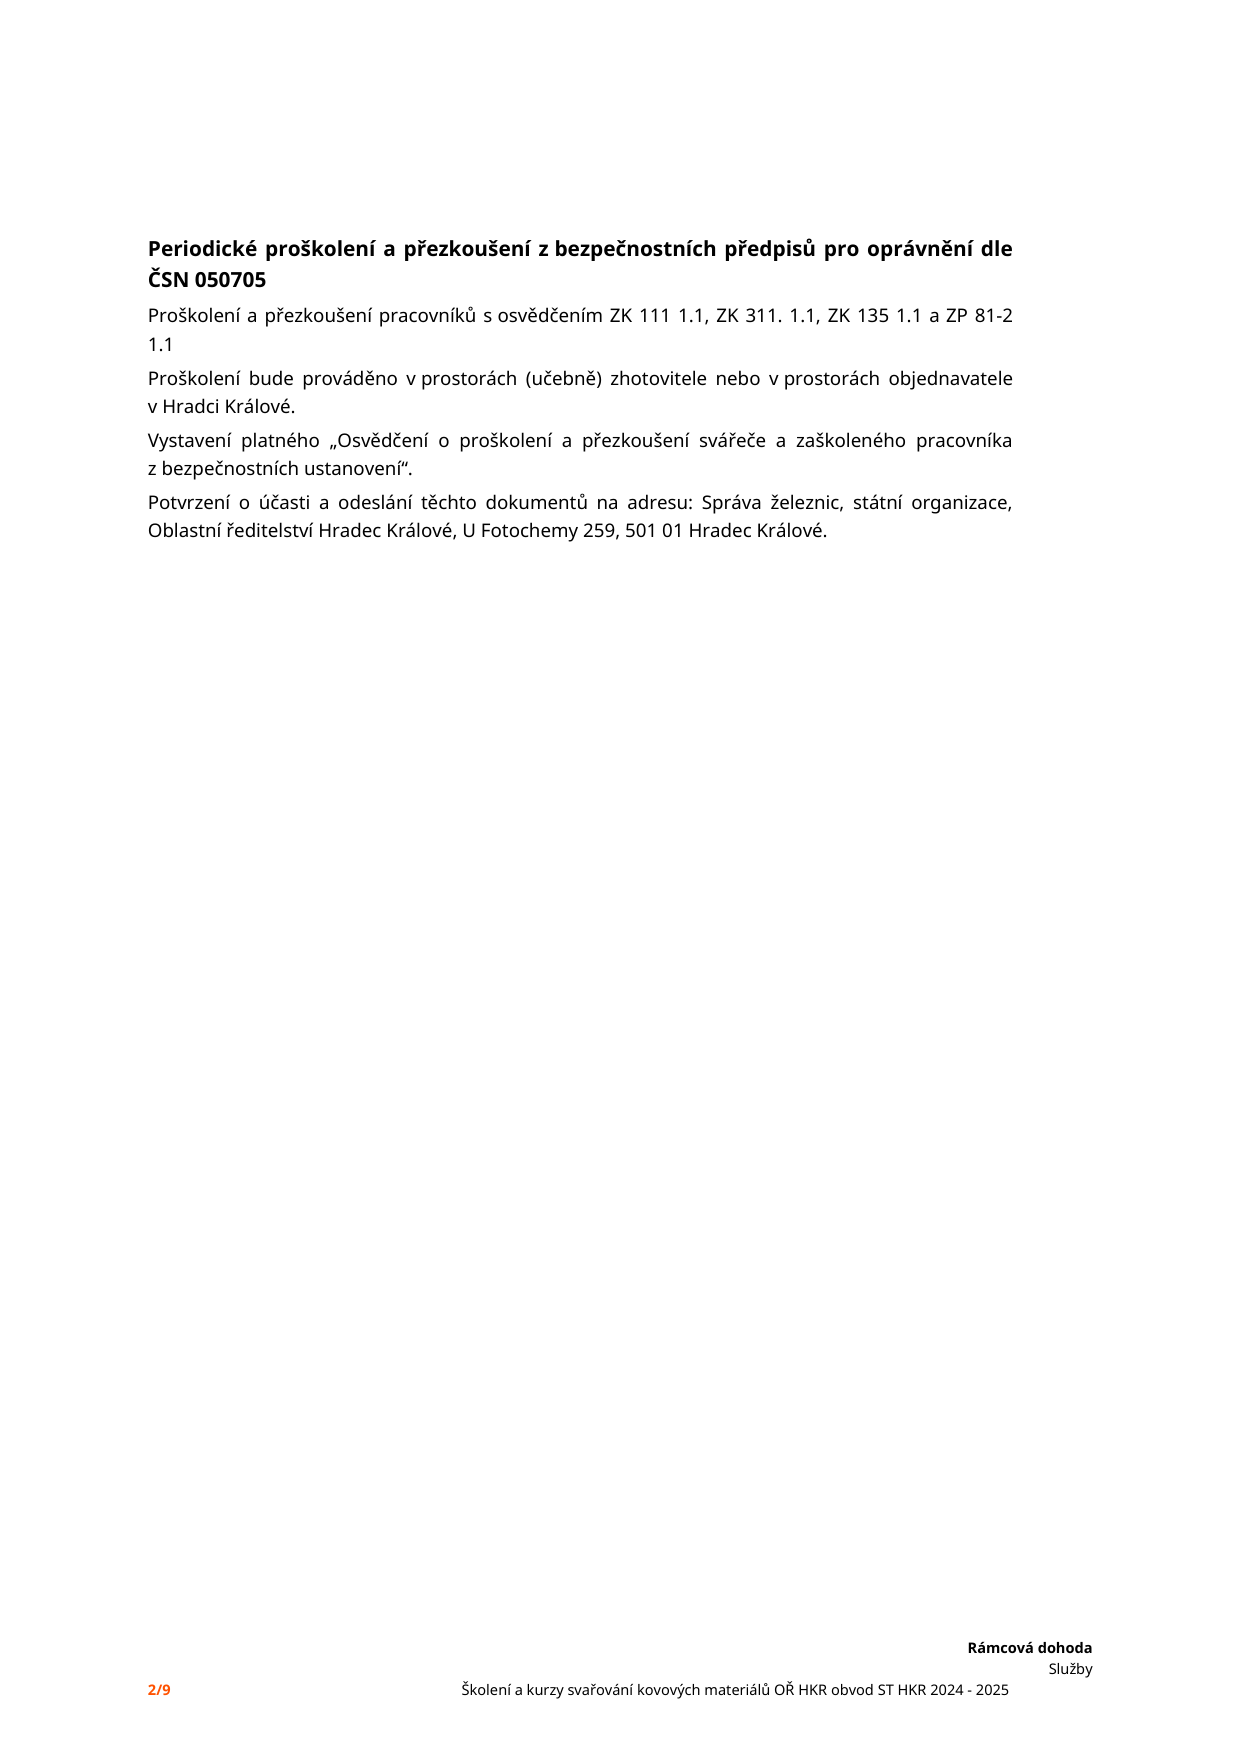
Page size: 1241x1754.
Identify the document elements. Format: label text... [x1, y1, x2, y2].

text Proškolení a přezkoušení pracovníků s osvědčením ZK 111 1.1, ZK 311. 1.1, ZK 135 1.1 a ZP 81-2 1.1 [148, 303, 1013, 356]
text Proškolení bude prováděno v prostorách (učebně) zhotovitele nebo v prostorách objednavatele v Hradci Králové. [148, 365, 1013, 419]
text Potvrzení o účasti a odeslání těchto dokumentů na adresu: Správa železnic, státní organizace, Oblastní ředitelství Hradec Králové, U Fotochemy 259, 501 01 Hradec Králové. [148, 490, 1013, 543]
text Vystavení platného „Osvědčení o proškolení a přezkoušení svářeče a zaškoleného pracovníka z bezpečnostních ustanovení“. [148, 427, 1013, 481]
text Periodické proškolení a přezkoušení z bezpečnostních předpisů pro oprávnění dle ČSN 050705 [148, 234, 1013, 294]
